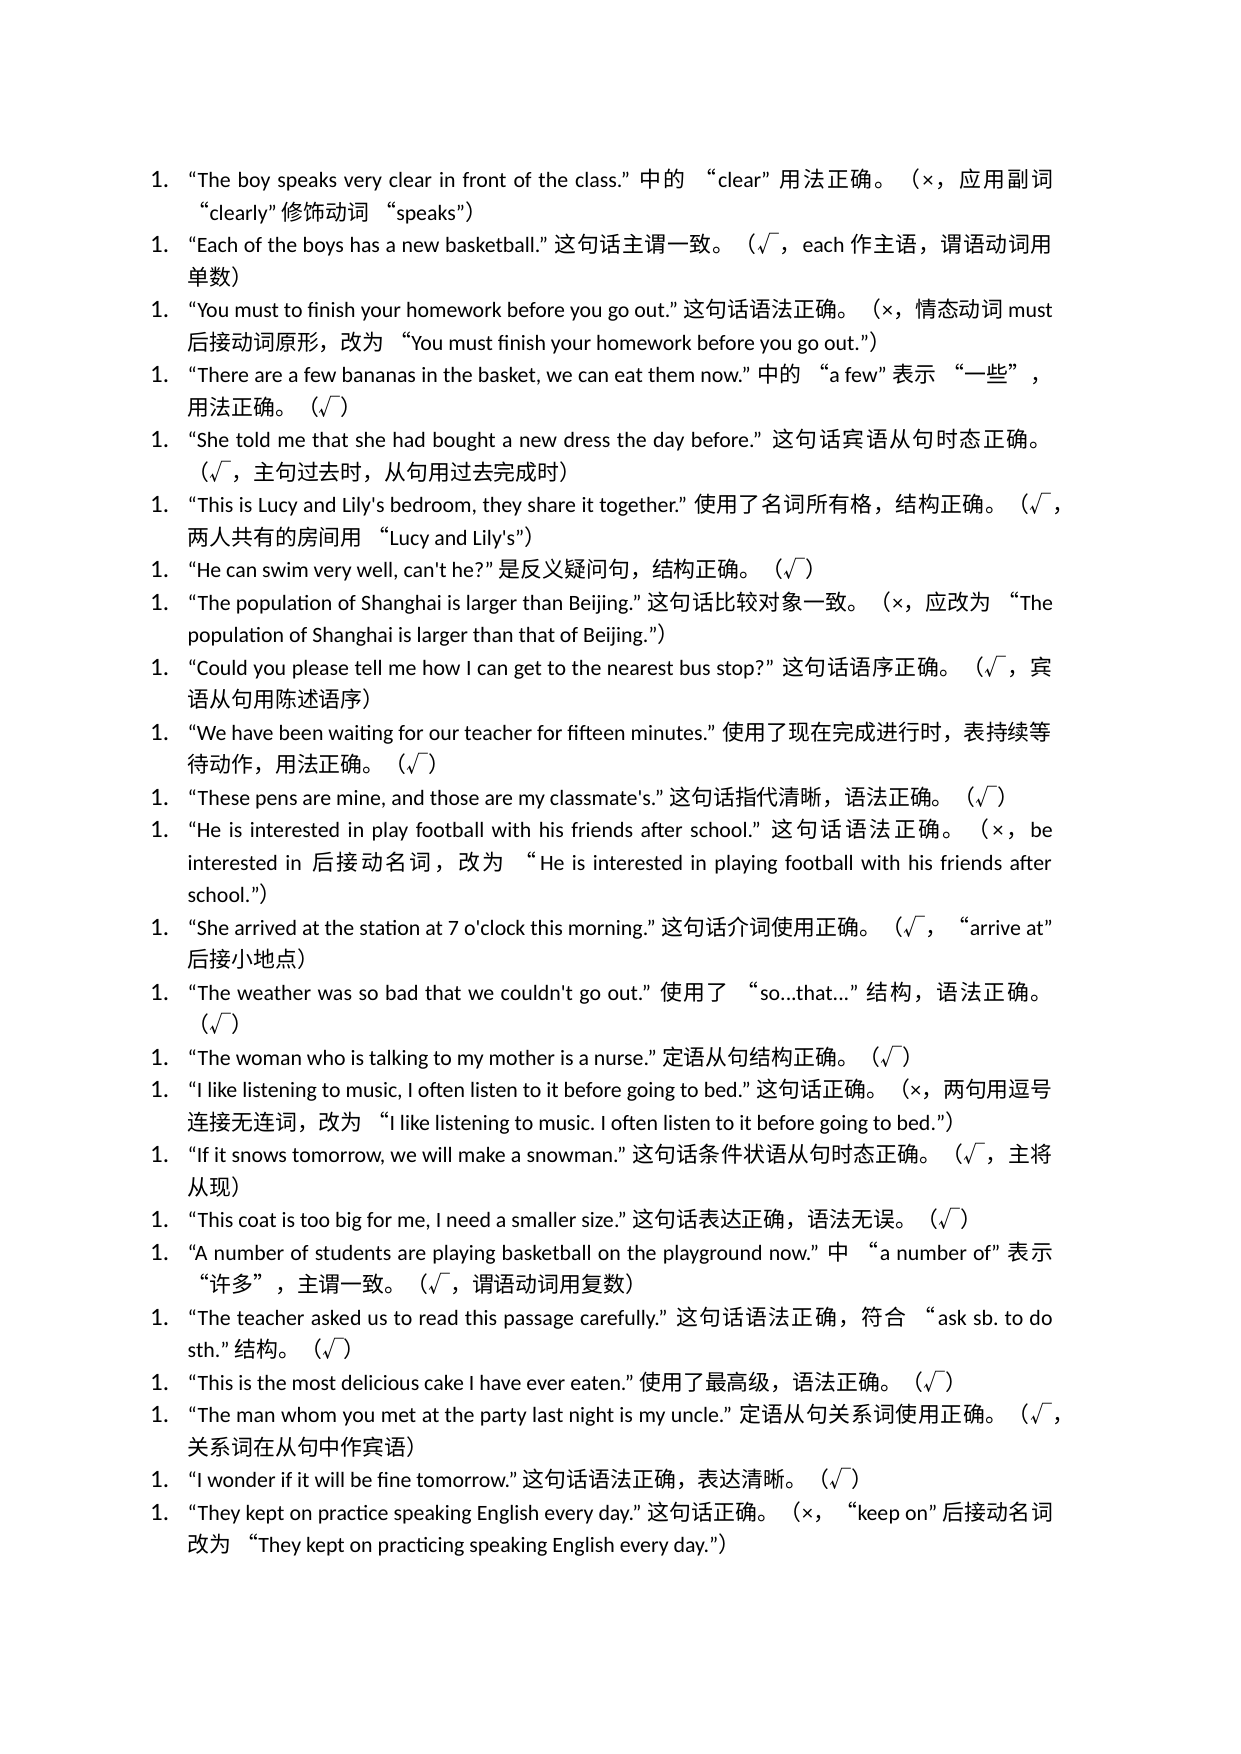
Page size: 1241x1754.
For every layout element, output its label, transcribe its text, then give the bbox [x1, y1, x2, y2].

list “There are a few bananas in the basket, we can eat them now.” 中的 “a few” 表示 “一些”，用法正确。（√） [150, 357, 1053, 422]
list “You must to finish your homework before you go out.” 这句话语法正确。（×，情态动词 must 后接动词原形，改为 “You must finish your homework before you go out.”） [150, 292, 1053, 357]
list “If it snows tomorrow, we will make a snowman.” 这句话条件状语从句时态正确。（√，主将从现） [150, 1137, 1053, 1202]
list “He is interested in play football with his friends after school.” 这句话语法正确。（×，be interested in 后接动名词，改为 “He is interested in playing football with his friends after school.”） [150, 812, 1053, 909]
list “I wonder if it will be fine tomorrow.” 这句话语法正确，表达清晰。（√） [150, 1462, 1053, 1494]
list “The man whom you met at the party last night is my uncle.” 定语从句关系词使用正确。（√，关系词在从句中作宾语） [150, 1397, 1053, 1462]
list “This is Lucy and Lily's bedroom, they share it together.” 使用了名词所有格，结构正确。（√，两人共有的房间用 “Lucy and Lily's”） [150, 487, 1053, 552]
list “The population of Shanghai is larger than Beijing.” 这句话比较对象一致。（×，应改为 “The population of Shanghai is larger than that of Beijing.”） [150, 584, 1053, 649]
list “I like listening to music, I often listen to it before going to bed.” 这句话正确。（×，两句用逗号连接无连词，改为 “I like listening to music. I often listen to it before going to bed.”） [150, 1072, 1053, 1137]
list “They kept on practice speaking English every day.” 这句话正确。（×，“keep on” 后接动名词，改为 “They kept on practicing speaking English every day.”） [150, 1494, 1053, 1559]
list “She told me that she had bought a new dress the day before.” 这句话宾语从句时态正确。（√，主句过去时，从句用过去完成时） [150, 422, 1053, 487]
list “The weather was so bad that we couldn't go out.” 使用了 “so...that...” 结构，语法正确。（√） [150, 974, 1053, 1039]
list “A number of students are playing basketball on the playground now.” 中 “a number of” 表示 “许多”，主谓一致。（√，谓语动词用复数） [150, 1234, 1053, 1299]
list “The teacher asked us to read this passage carefully.” 这句话语法正确，符合 “ask sb. to do sth.” 结构。（√） [150, 1299, 1053, 1364]
list “Each of the boys has a new basketball.” 这句话主谓一致。（√，each 作主语，谓语动词用单数） [150, 227, 1053, 292]
list “The boy speaks very clear in front of the class.” 中的 “clear” 用法正确。（×，应用副词 “clearly” 修饰动词 “speaks”） [150, 162, 1053, 227]
list “This coat is too big for me, I need a smaller size.” 这句话表达正确，语法无误。（√） [150, 1202, 1053, 1234]
list “This is the most delicious cake I have ever eaten.” 使用了最高级，语法正确。（√） [150, 1364, 1053, 1397]
list “Could you please tell me how I can get to the nearest bus stop?” 这句话语序正确。（√，宾语从句用陈述语序） [150, 649, 1053, 714]
list “The woman who is talking to my mother is a nurse.” 定语从句结构正确。（√） [150, 1039, 1053, 1072]
list “We have been waiting for our teacher for fifteen minutes.” 使用了现在完成进行时，表持续等待动作，用法正确。（√） [150, 714, 1053, 779]
list “He can swim very well, can't he?” 是反义疑问句，结构正确。（√） [150, 552, 1053, 584]
list “These pens are mine, and those are my classmate's.” 这句话指代清晰，语法正确。（√） [150, 779, 1053, 812]
list “She arrived at the station at 7 o'clock this morning.” 这句话介词使用正确。（√，“arrive at” 后接小地点） [150, 909, 1053, 974]
